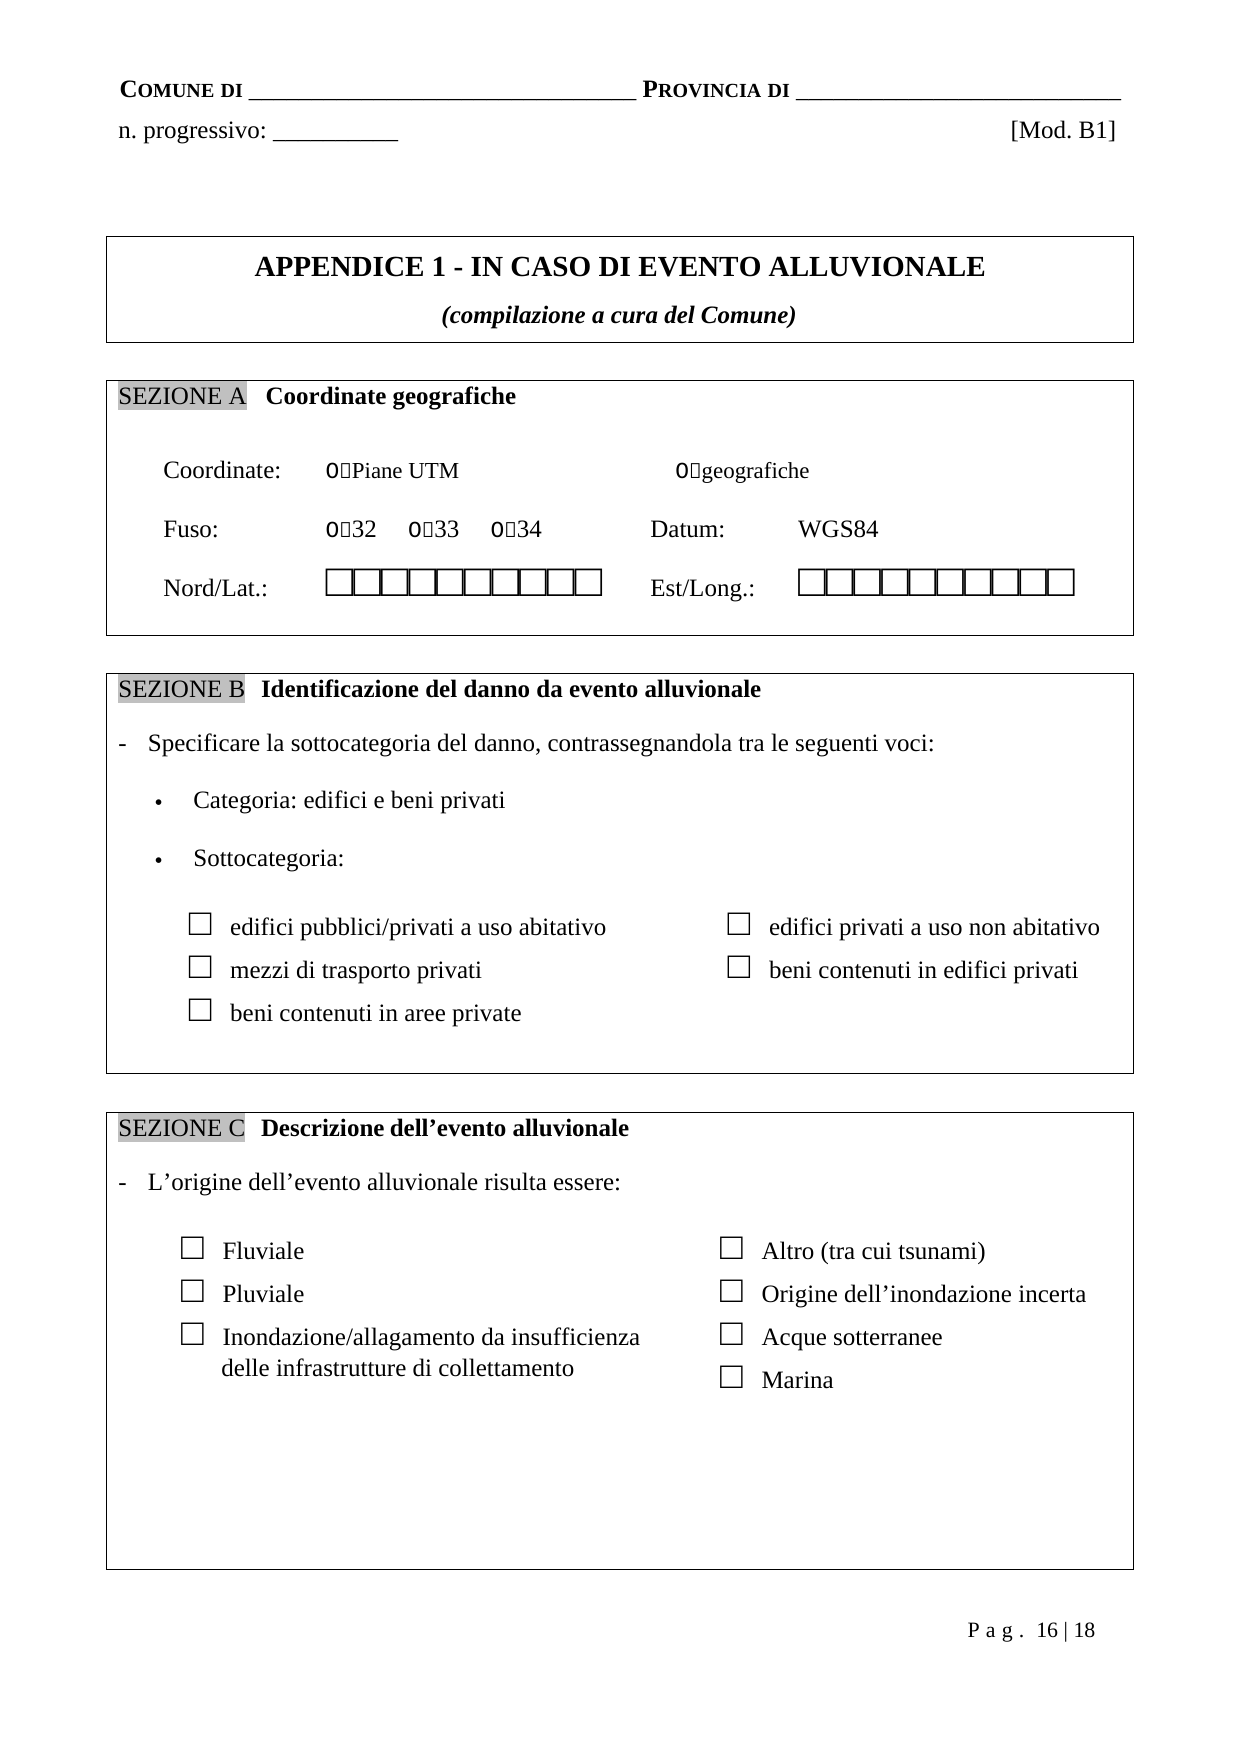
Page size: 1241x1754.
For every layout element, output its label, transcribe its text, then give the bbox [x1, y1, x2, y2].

table_header APPENDICE 1 - IN CASO DI EVENTO ALLUVIONALE (compilazione a cura del Comune) [107, 237, 1133, 342]
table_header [107, 1113, 1133, 1569]
table_header SEZIONE B Identificazione del danno da evento alluvionale Specificare la sottocategoria del danno, contrassegnandola tra le seguenti voci: Categoria: edifici e beni privati Sottocategoria: [107, 674, 1133, 1073]
table_header SEZIONE A Coordinate geografiche [107, 381, 1133, 635]
